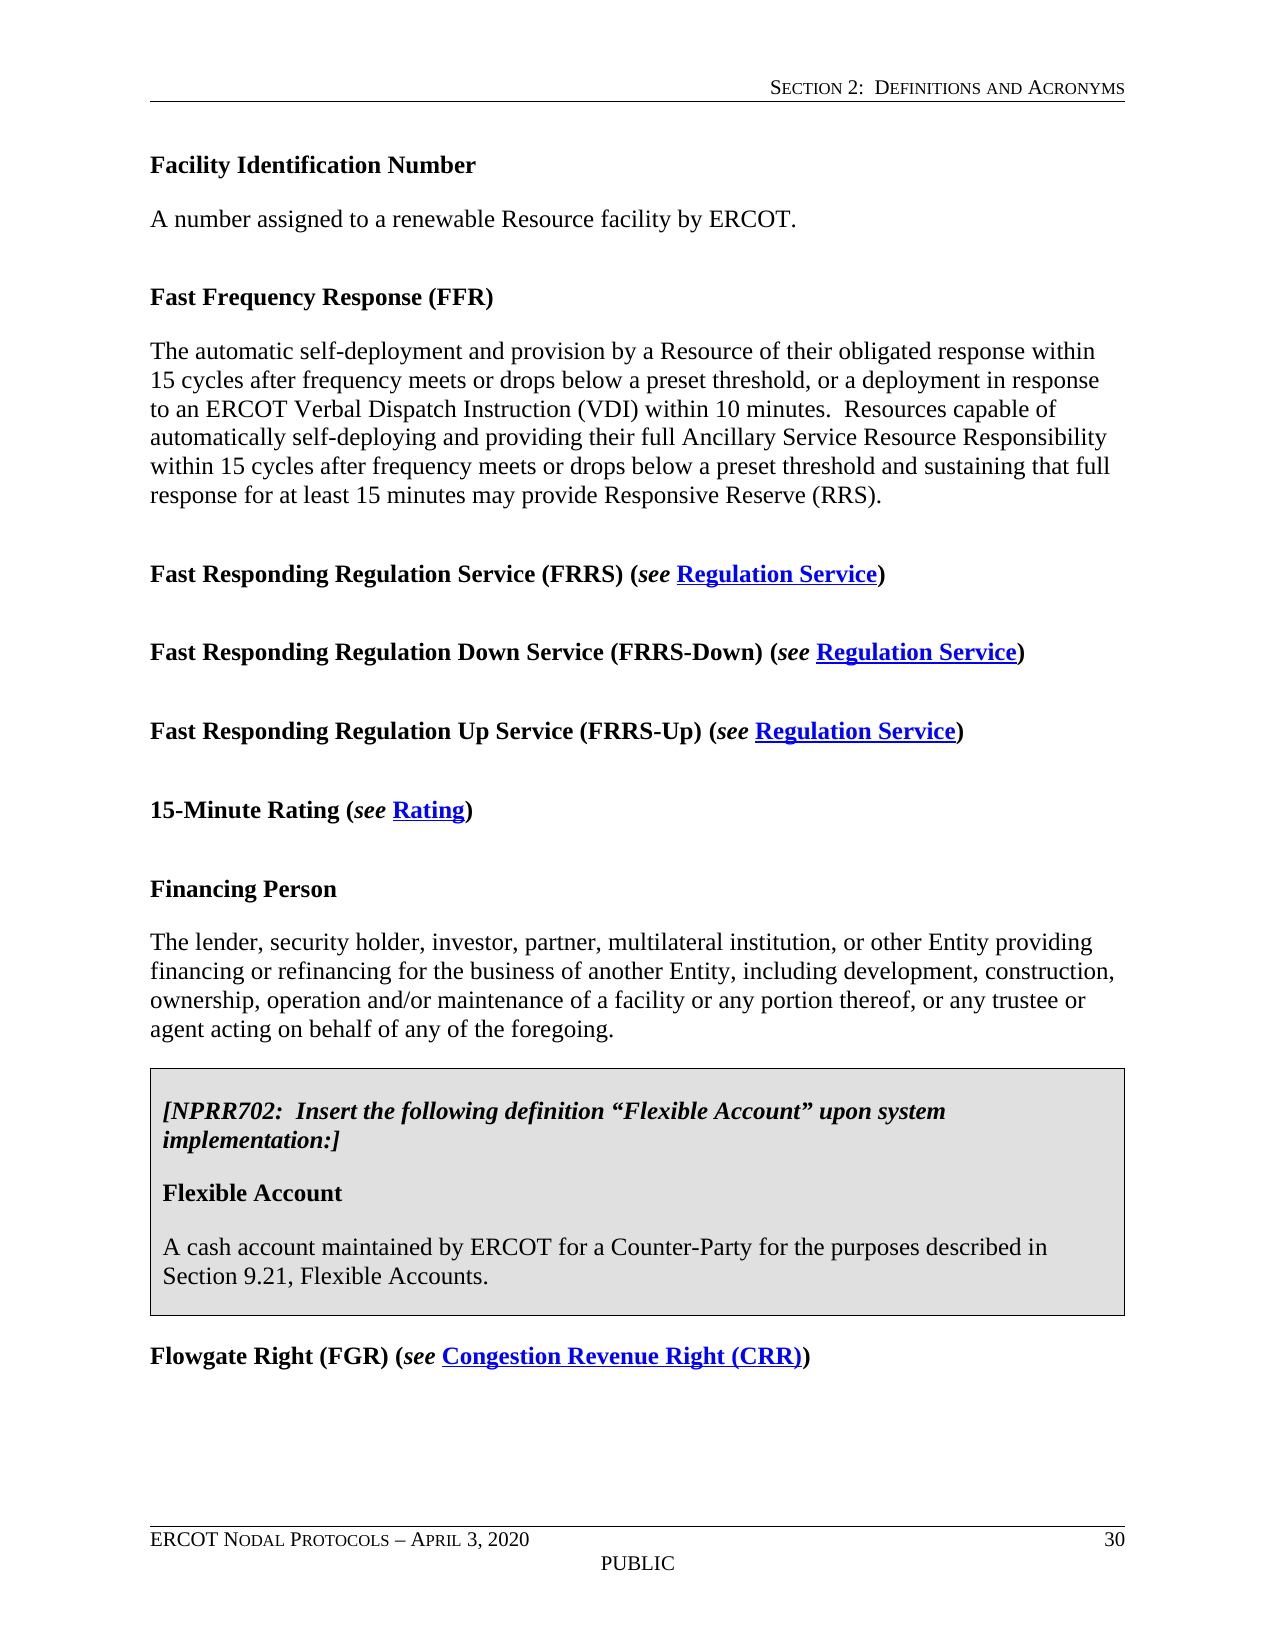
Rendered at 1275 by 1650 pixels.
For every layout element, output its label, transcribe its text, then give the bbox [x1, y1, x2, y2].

text The lender, security holder, investor, partner, multilateral institution, or other Entity providing financing or refinancing for the business of another Entity, including development, construction, ownership, operation and/or maintenance of a facility or any portion thereof, or any trustee or agent acting on behalf of any of the foregoing. [150, 927, 1125, 1042]
text Fast Frequency Response (FFR) [150, 282, 1125, 311]
text Fast Responding Regulation Down Service (FRRS-Down) (see Regulation Service) [150, 637, 1125, 666]
text 15-Minute Rating (see Rating) [150, 795, 1125, 824]
text Flowgate Right (FGR) (see Congestion Revenue Right (CRR)) [150, 1341, 1125, 1369]
text The automatic self-deployment and provision by a Resource of their obligated response within 15 cycles after frequency meets or drops below a preset threshold, or a deployment in response to an ERCOT Verbal Dispatch Instruction (VDI) within 10 minutes. Resources capable of automatically self-deploying and providing their full Ancillary Service Resource Responsibility within 15 cycles after frequency meets or drops below a preset threshold and sustaining that full response for at least 15 minutes may provide Responsive Reserve (RRS). [150, 336, 1125, 509]
text Facility Identification Number [150, 150, 1125, 179]
table_header [NPRR702: Insert the following definition “Flexible Account” upon system implementation:] Flexible Account A cash account maintained by ERCOT for a Counter-Party for the purposes described in Section 9.21, Flexible Accounts. [151, 1069, 1124, 1315]
text Fast Responding Regulation Service (FRRS) (see Regulation Service) [150, 559, 1125, 587]
text Financing Person [150, 874, 1125, 902]
text A number assigned to a renewable Resource facility by ERCOT. [150, 204, 1125, 232]
text Fast Responding Regulation Up Service (FRRS-Up) (see Regulation Service) [150, 716, 1125, 745]
